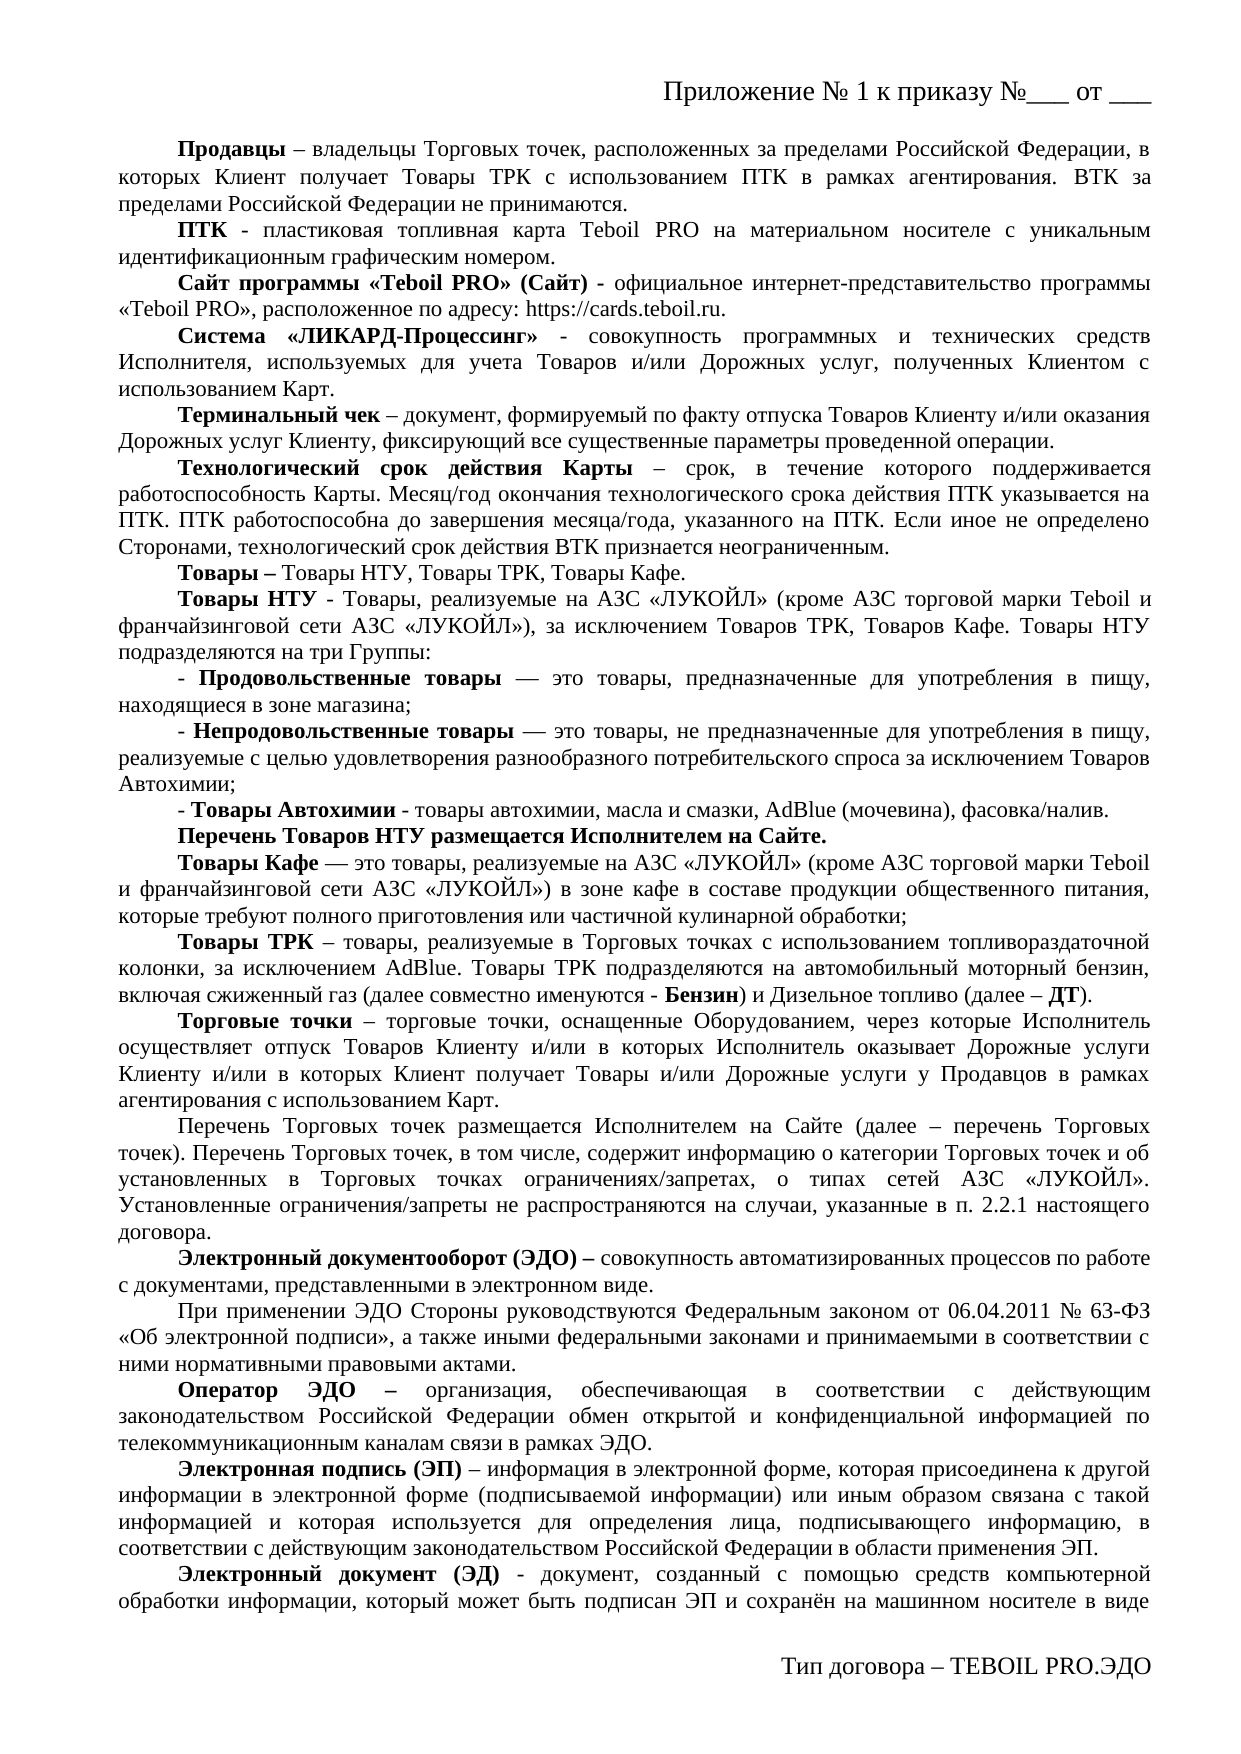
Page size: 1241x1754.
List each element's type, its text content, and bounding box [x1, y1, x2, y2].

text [118, 1561, 1152, 1613]
text Технологический срок действия Карты – срок, в течение которого поддерживается работоспособность Карты. Месяц/год окончания технологического срока действия ПТК указывается на ПТК. ПТК работоспособна до завершения месяца/года, указанного на ПТК. Если иное не определено Сторонами, технологический срок действия ВТК признается неограниченным. [118, 454, 1152, 559]
text Оператор ЭДО – организация, обеспечивающая в соответствии с действующим законодательством Российской Федерации обмен открытой и конфиденциальной информацией по телекоммуникационным каналам связи в рамках ЭДО. [118, 1376, 1152, 1455]
text Электронный документооборот (ЭДО) – совокупность автоматизированных процессов по работе с документами, представленными в электронном виде. [118, 1244, 1152, 1297]
text - Непродовольственные товары — это товары, не предназначенные для употребления в пищу, реализуемые с целью удовлетворения разнообразного потребительского спроса за исключением Товаров Автохимии; [118, 717, 1152, 796]
text Товары НТУ - Товары, реализуемые на АЗС «ЛУКОЙЛ» (кроме АЗС торговой марки Teboil и франчайзинговой сети АЗС «ЛУКОЙЛ»), за исключением Товаров ТРК, Товаров Кафе. Товары НТУ подразделяются на три Группы: [118, 585, 1152, 664]
text При применении ЭДО Стороны руководствуются Федеральным законом от 06.04.2011 № 63-ФЗ «Об электронной подписи», а также иными федеральными законами и принимаемыми в соответствии с ними нормативными правовыми актами. [118, 1297, 1152, 1376]
text Сайт программы «Teboil PRO» (Сайт) - официальное интернет-представительство программы «Teboil PRO», расположенное по адресу: https://cards.teboil.ru. [118, 269, 1152, 322]
text Торговые точки – торговые точки, оснащенные Оборудованием, через которые Исполнитель осуществляет отпуск Товаров Клиенту и/или в которых Исполнитель оказывает Дорожные услуги Клиенту и/или в которых Клиент получает Товары и/или Дорожные услуги у Продавцов в рамках агентирования с использованием Карт. [118, 1007, 1152, 1112]
text - Продовольственные товары — это товары, предназначенные для употребления в пищу, находящиеся в зоне магазина; [118, 664, 1152, 717]
text Товары ТРК – товары, реализуемые в Торговых точках с использованием топливораздаточной колонки, за исключением AdBlue. Товары ТРК подразделяются на автомобильный моторный бензин, включая сжиженный газ (далее совместно именуются - Бензин) и Дизельное топливо (далее – ДТ). [118, 928, 1152, 1007]
text Перечень Торговых точек размещается Исполнителем на Сайте (далее – перечень Торговых точек). Перечень Торговых точек, в том числе, содержит информацию о категории Торговых точек и об установленных в Торговых точках ограничениях/запретах, о типах сетей АЗС «ЛУКОЙЛ». Установленные ограничения/запреты не распространяются на случаи, указанные в п. 2.2.1 настоящего договора. [118, 1112, 1152, 1244]
text Продавцы – владельцы Торговых точек, расположенных за пределами Российской Федерации, в которых Клиент получает Товары ТРК с использованием ПТК в рамках агентирования. ВТК за пределами Российской Федерации не принимаются. [118, 135, 1152, 216]
text Электронная подпись (ЭП) – информация в электронной форме, которая присоединена к другой информации в электронной форме (подписываемой информации) или иным образом связана с такой информацией и которая используется для определения лица, подписывающего информацию, в соответствии с действующим законодательством Российской Федерации в области применения ЭП. [118, 1455, 1152, 1561]
text Товары – Товары НТУ, Товары ТРК, Товары Кафе. [118, 559, 1152, 585]
text Перечень Товаров НТУ размещается Исполнителем на Сайте. [118, 823, 1152, 849]
text Терминальный чек – документ, формируемый по факту отпуска Товаров Клиенту и/или оказания Дорожных услуг Клиенту, фиксирующий все существенные параметры проведенной операции. [118, 401, 1152, 454]
text Товары Кафе — это товары, реализуемые на АЗС «ЛУКОЙЛ» (кроме АЗС торговой марки Teboil и франчайзинговой сети АЗС «ЛУКОЙЛ») в зоне кафе в составе продукции общественного питания, которые требуют полного приготовления или частичной кулинарной обработки; [118, 849, 1152, 928]
text ПТК - пластиковая топливная карта Teboil PRO на материальном носителе с уникальным идентификационным графическим номером. [118, 216, 1152, 269]
text - Товары Автохимии - товары автохимии, масла и смазки, AdBlue (мочевина), фасовка/налив. [118, 796, 1152, 823]
text Система «ЛИКАРД-Процессинг» - совокупность программных и технических средств Исполнителя, используемых для учета Товаров и/или Дорожных услуг, полученных Клиентом с использованием Карт. [118, 322, 1152, 401]
